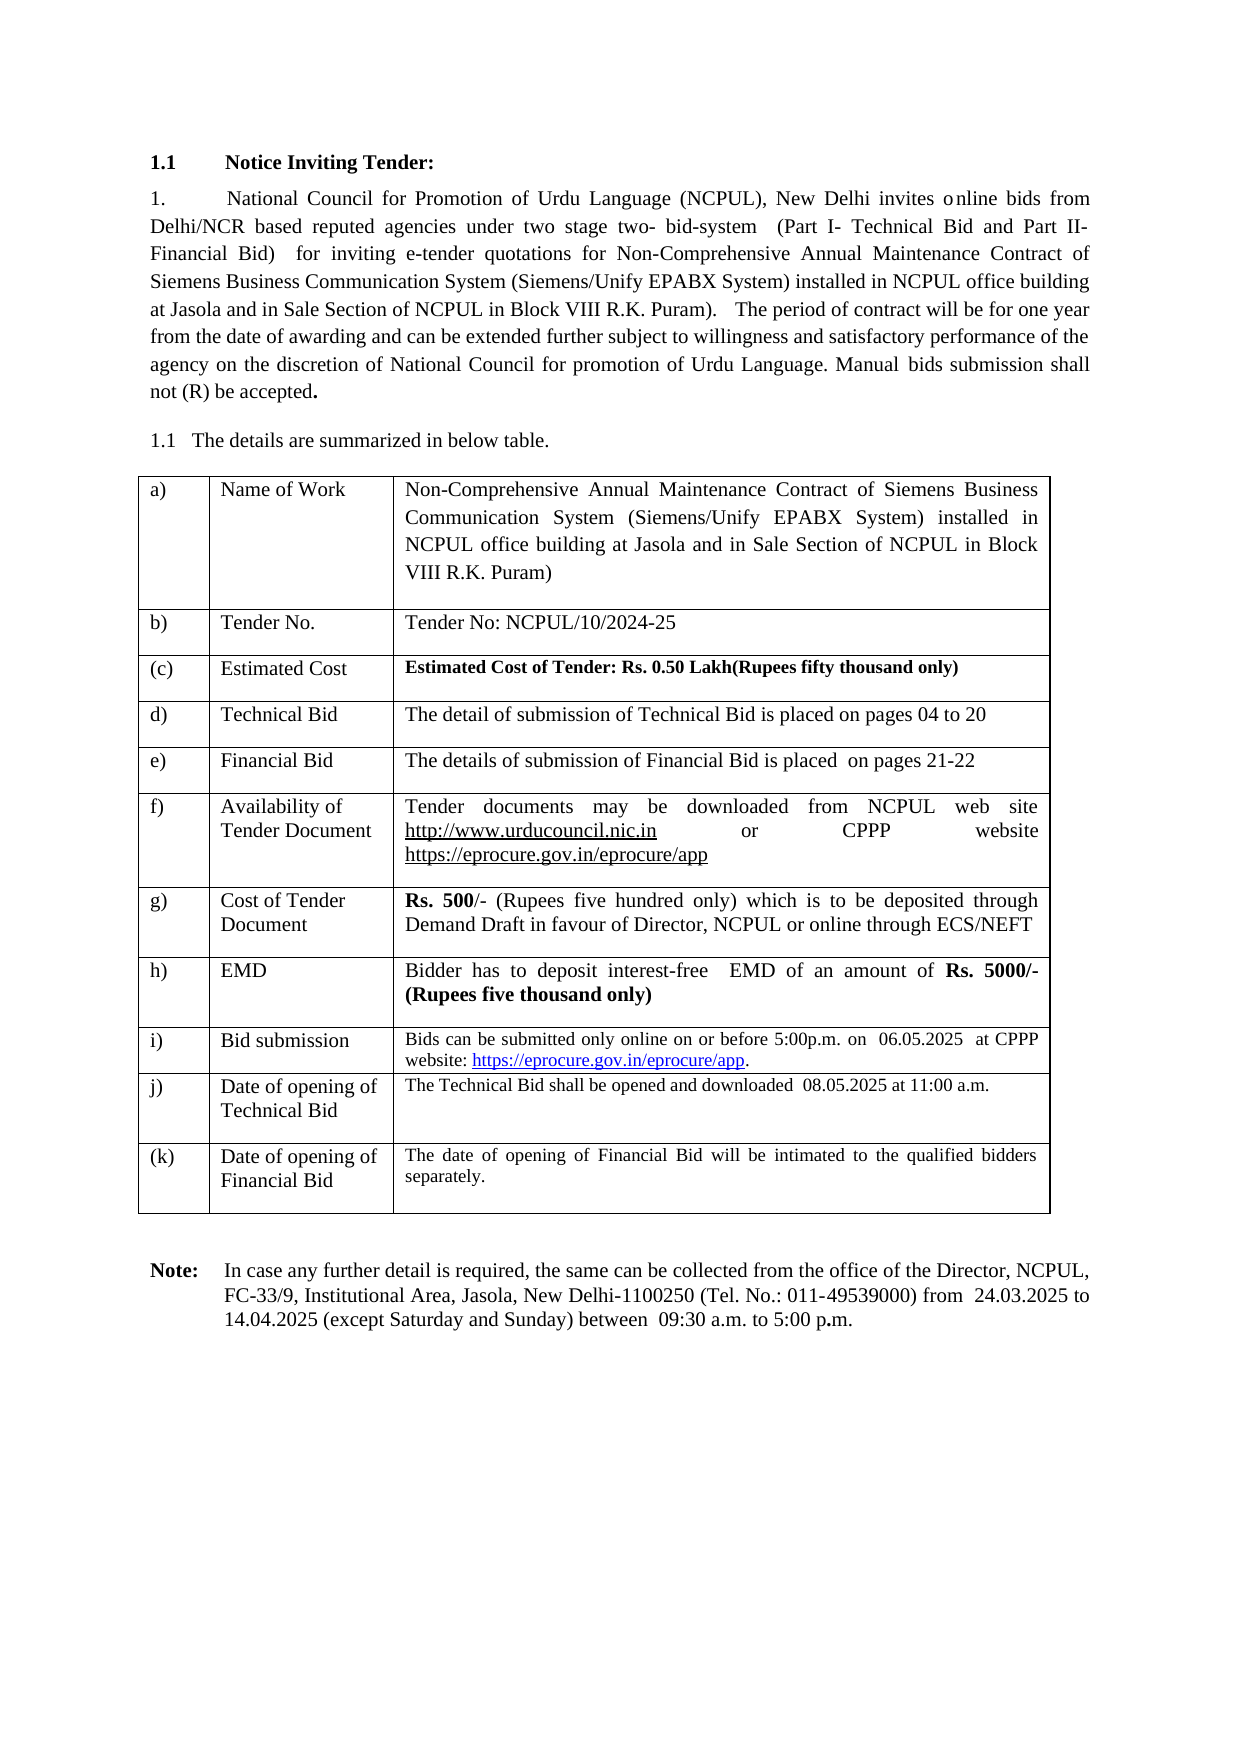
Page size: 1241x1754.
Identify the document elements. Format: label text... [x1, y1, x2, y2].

table_cell (k) [139, 1144, 209, 1212]
table_cell The Technical Bid shall be opened and downloaded 08.05.2025 at 11:00 a.m. [394, 1074, 1049, 1142]
subtitle 1.1 Notice Inviting Tender: [150, 150, 1090, 174]
table_cell Financial Bid [210, 748, 393, 792]
table_cell j) [139, 1074, 209, 1142]
table_header a) [139, 477, 209, 609]
table_cell Estimated Cost of Tender: Rs. 0.50 Lakh(Rupees fifty thousand only) [394, 656, 1049, 701]
table_cell f) [139, 794, 209, 887]
table_cell e) [139, 748, 209, 792]
table_cell The details of submission of Financial Bid is placed on pages 21-22 [394, 748, 1049, 792]
table_cell Tender No: NCPUL/10/2024-25 [394, 610, 1049, 655]
table_cell (c) [139, 656, 209, 701]
table_cell Rs. 500/- (Rupees five hundred only) which is to be deposited through Demand Draft in favour of Director, NCPUL or online through ECS/NEFT [394, 888, 1049, 957]
table_cell Technical Bid [210, 702, 393, 747]
table_cell Availability of Tender Document [210, 794, 393, 887]
table_header Non-Comprehensive Annual Maintenance Contract of Siemens Business Communication System (Siemens/Unify EPABX System) installed in NCPUL office building at Jasola and in Sale Section of NCPUL in Block VIII R.K. Puram) [394, 477, 1049, 609]
text 1.1 The details are summarized in below table. [150, 428, 1090, 452]
table_cell Tender documents may be downloaded from NCPUL web site http://www.urducouncil.nic.in or CPPP website https://eprocure.gov.in/eprocure/app [394, 794, 1049, 887]
table_cell g) [139, 888, 209, 957]
table_cell Tender No. [210, 610, 393, 655]
table_cell The detail of submission of Technical Bid is placed on pages 04 to 20 [394, 702, 1049, 747]
table_cell Date of opening of Technical Bid [210, 1074, 393, 1142]
table_cell h) [139, 958, 209, 1027]
text Note: In case any further detail is required, the same can be collected from the office of the Director, NCPUL, FC-33/9, Institutional Area, Jasola, New Delhi-1100250 (Tel. No.: 011-49539000) from 24.03.2025 to 14.04.2025 (except Saturday and Sunday) between 09:30 a.m. to 5:00 p.m. [150, 1258, 1090, 1331]
table_cell Date of opening of Financial Bid [210, 1144, 393, 1212]
table_cell Bidder has to deposit interest-free EMD of an amount of Rs. 5000/-(Rupees five thousand only) [394, 958, 1049, 1027]
table_cell Bid submission [210, 1028, 393, 1072]
table_cell i) [139, 1028, 209, 1072]
table_cell The date of opening of Financial Bid will be intimated to the qualified bidders separately. [394, 1144, 1049, 1212]
table_cell EMD [210, 958, 393, 1027]
table_cell Cost of Tender Document [210, 888, 393, 957]
table_cell Estimated Cost [210, 656, 393, 701]
text 1. National Council for Promotion of Urdu Language (NCPUL), New Delhi invites online bids from Delhi/NCR based reputed agencies under two stage two- bid-system (Part I- Technical Bid and Part II- Financial Bid) for inviting e-tender quotations for Non-Comprehensive Annual Maintenance Contract of Siemens Business Communication System (Siemens/Unify EPABX System) installed in NCPUL office building at Jasola and in Sale Section of NCPUL in Block VIII R.K. Puram). The period of contract will be for one year from the date of awarding and can be extended further subject to willingness and satisfactory performance of the agency on the discretion of National Council for promotion of Urdu Language. Manual bids submission shall not (R) be accepted. [150, 186, 1090, 403]
table_cell Bids can be submitted only online on or before 5:00p.m. on 06.05.2025 at CPPP website: https://eprocure.gov.in/eprocure/app. [394, 1028, 1049, 1072]
table_cell d) [139, 702, 209, 747]
table_header Name of Work [210, 477, 393, 609]
table_cell b) [139, 610, 209, 655]
